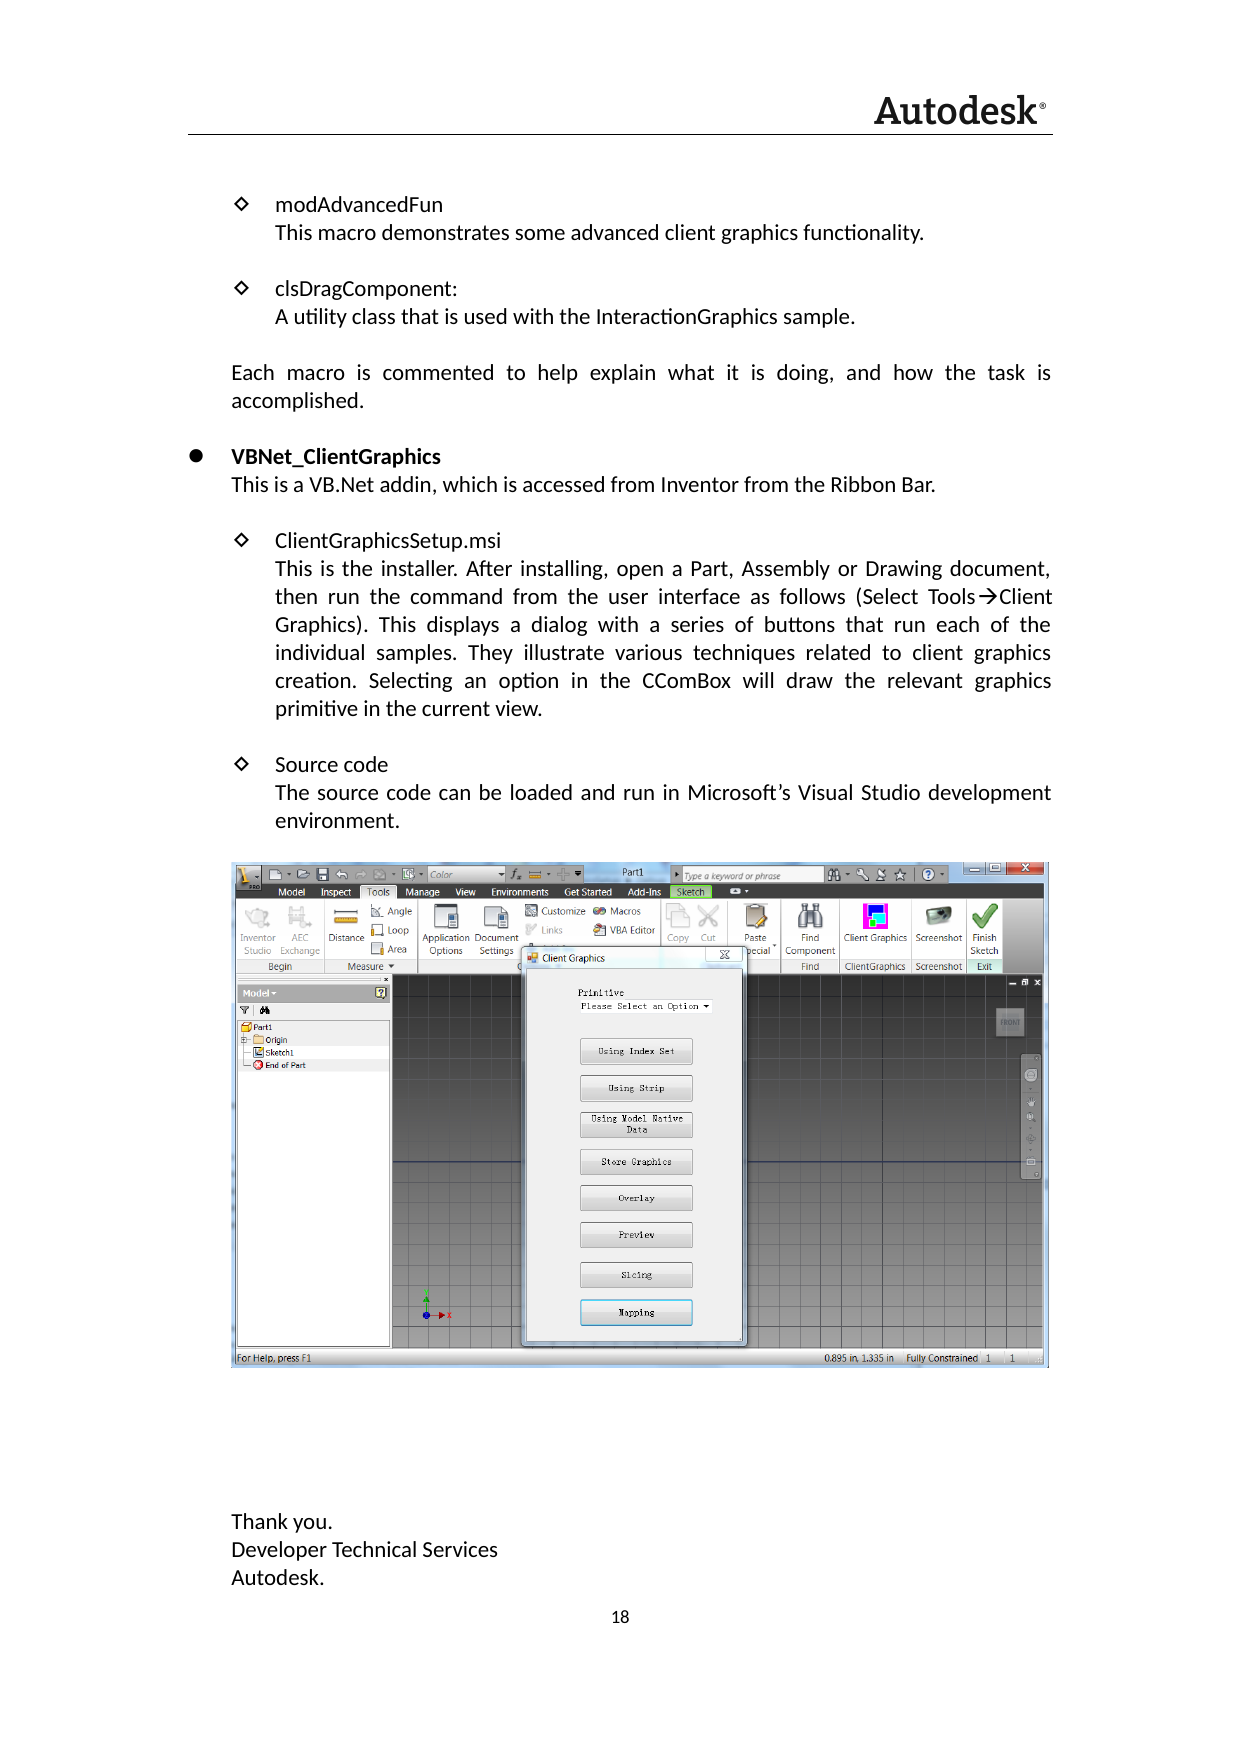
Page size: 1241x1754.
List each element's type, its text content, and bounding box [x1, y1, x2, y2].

list VBNet_ClientGraphics [187, 442, 1053, 470]
list clsDragComponent: [231, 274, 1053, 302]
list A utility class that is used with the InteractionGraphics sample. [275, 302, 1053, 330]
list This is a VB.Net addin, which is accessed from Inventor from the Ribbon Bar. [231, 470, 1053, 498]
list Each macro is commented to help explain what it is doing, and how the task is accomplished. [231, 358, 1053, 414]
list Autodesk. [231, 1563, 1053, 1592]
picture [862, 88, 1053, 132]
list Developer Technical Services [231, 1536, 1053, 1563]
list Source code [231, 750, 1053, 778]
list This macro demonstrates some advanced client graphics functionality. [275, 218, 1053, 246]
list This is the installer. After installing, open a Part, Assembly or Drawing document, then run the command from the user interface as follows (Select ToolsClient Graphics). This displays a dialog with a series of buttons that run each of the individual samples. They illustrate various techniques related to client graphics creation. Selecting an option in the CComBox will draw the relevant graphics primitive in the current view. [275, 554, 1053, 722]
list ClientGraphicsSetup.msi [231, 526, 1053, 554]
list The source code can be loaded and run in Microsoft’s Visual Studio development environment. [275, 778, 1053, 834]
picture [231, 862, 1049, 1368]
list modAdvancedFun [231, 190, 1053, 218]
list Thank you. [231, 1507, 1053, 1536]
